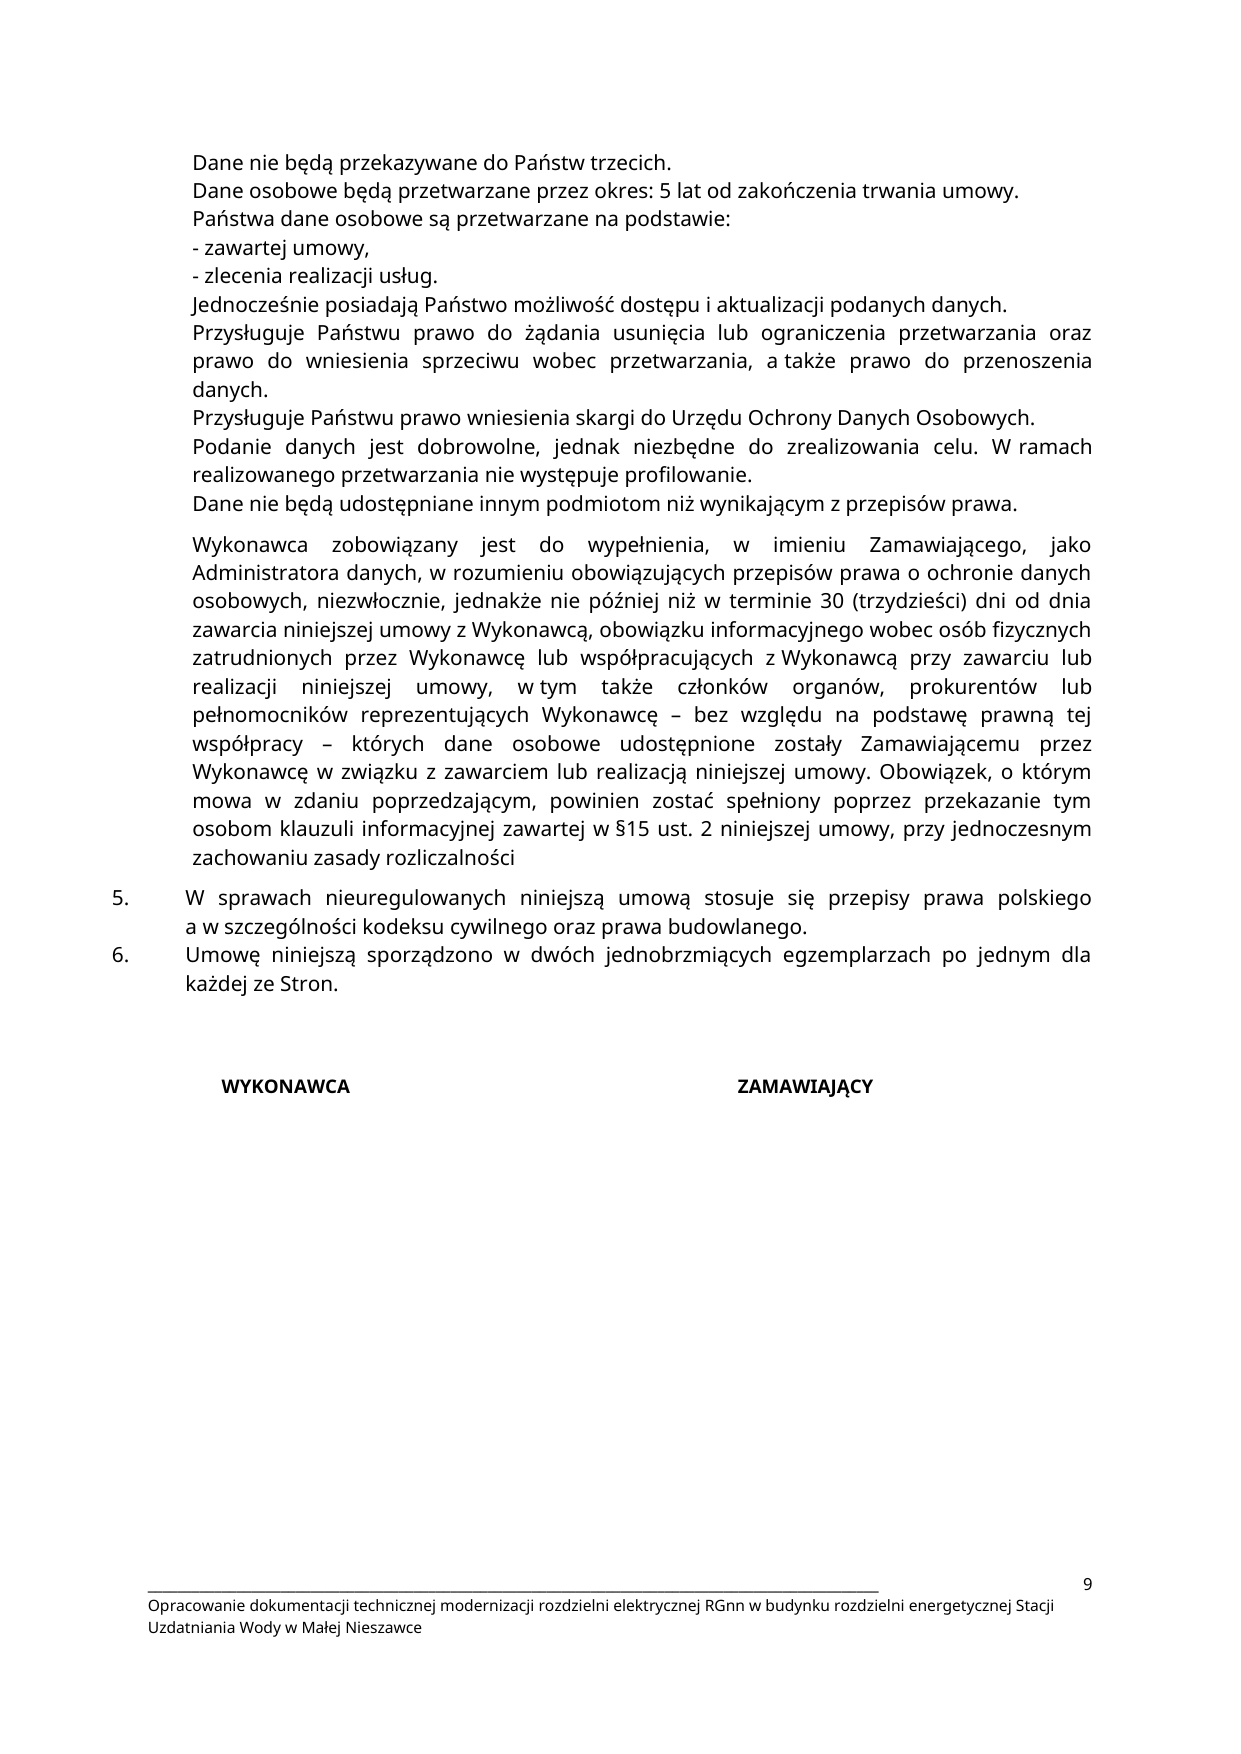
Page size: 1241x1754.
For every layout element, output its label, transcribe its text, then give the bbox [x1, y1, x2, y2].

text - zlecenia realizacji usług. [192, 261, 1093, 290]
text Państwa dane osobowe są przetwarzane na podstawie: [192, 204, 1093, 233]
text Przysługuje Państwu prawo do żądania usunięcia lub ograniczenia przetwarzania oraz prawo do wniesienia sprzeciwu wobec przetwarzania, a także prawo do przenoszenia danych. [192, 318, 1093, 403]
list Umowę niniejszą sporządzono w dwóch jednobrzmiących egzemplarzach po jednym dla każdej ze Stron. [112, 940, 1093, 997]
text Podanie danych jest dobrowolne, jednak niezbędne do zrealizowania celu. W ramach realizowanego przetwarzania nie występuje profilowanie. [192, 432, 1093, 489]
text Jednocześnie posiadają Państwo możliwość dostępu i aktualizacji podanych danych. [192, 290, 1093, 318]
text - zawartej umowy, [192, 233, 1093, 261]
text Przysługuje Państwu prawo wniesienia skargi do Urzędu Ochrony Danych Osobowych. [192, 403, 1093, 432]
list W sprawach nieuregulowanych niniejszą umową stosuje się przepisy prawa polskiego a w szczególności kodeksu cywilnego oraz prawa budowlanego. [112, 883, 1093, 940]
text WYKONAWCA ZAMAWIAJĄCY [148, 1073, 1093, 1099]
text Dane osobowe będą przetwarzane przez okres: 5 lat od zakończenia trwania umowy. [192, 176, 1093, 204]
text Wykonawca zobowiązany jest do wypełnienia, w imieniu Zamawiającego, jako Administratora danych, w rozumieniu obowiązujących przepisów prawa o ochronie danych osobowych, niezwłocznie, jednakże nie później niż w terminie 30 (trzydzieści) dni od dnia zawarcia niniejszej umowy z Wykonawcą, obowiązku informacyjnego wobec osób fizycznych zatrudnionych przez Wykonawcę lub współpracujących z Wykonawcą przy zawarciu lub realizacji niniejszej umowy, w tym także członków organów, prokurentów lub pełnomocników reprezentujących Wykonawcę – bez względu na podstawę prawną tej współpracy – których dane osobowe udostępnione zostały Zamawiającemu przez Wykonawcę w związku z zawarciem lub realizacją niniejszej umowy. Obowiązek, o którym mowa w zdaniu poprzedzającym, powinien zostać spełniony poprzez przekazanie tym osobom klauzuli informacyjnej zawartej w §15 ust. 2 niniejszej umowy, przy jednoczesnym zachowaniu zasady rozliczalności [192, 530, 1093, 871]
text Dane nie będą udostępniane innym podmiotom niż wynikającym z przepisów prawa. [192, 489, 1093, 517]
text Dane nie będą przekazywane do Państw trzecich. [192, 148, 1093, 176]
